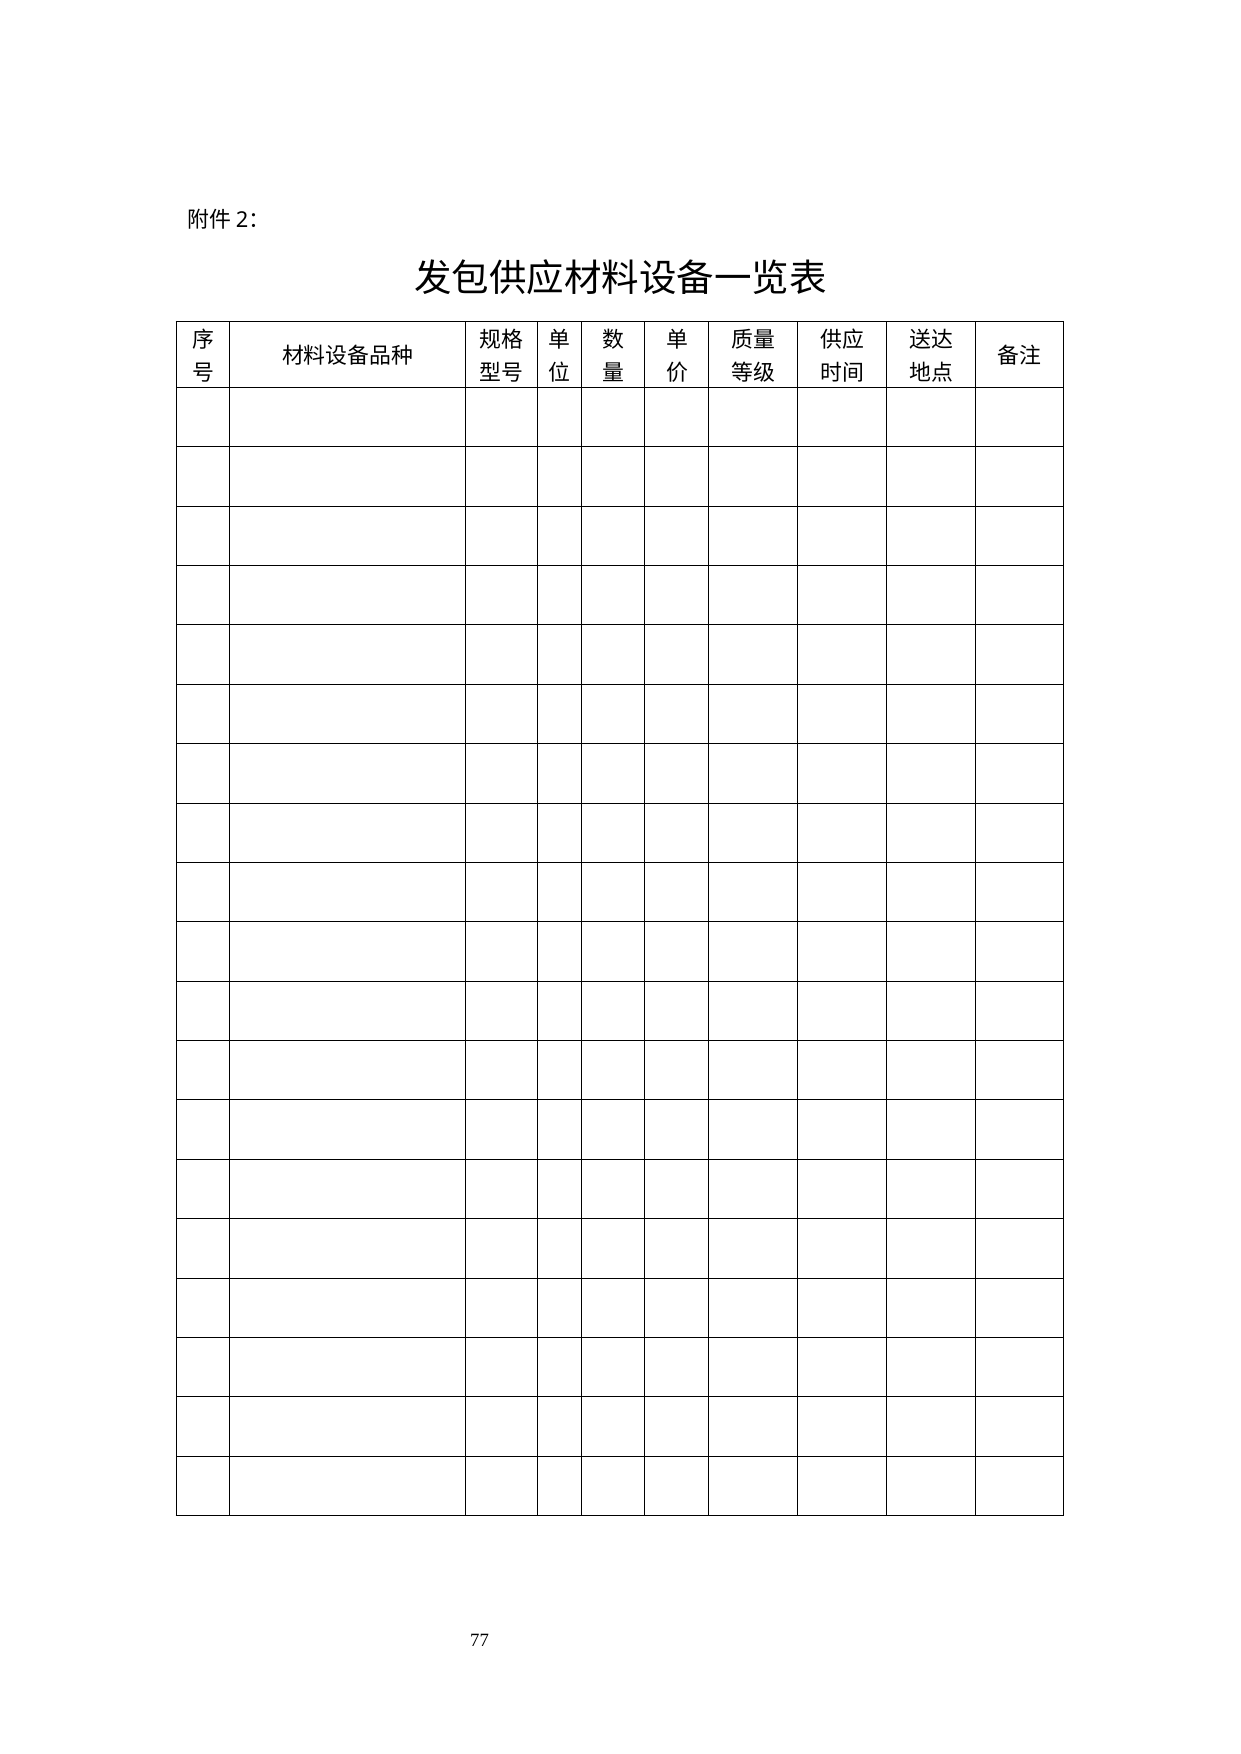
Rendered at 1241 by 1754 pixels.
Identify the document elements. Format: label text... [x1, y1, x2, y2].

table_cell [538, 982, 581, 1040]
table_cell [538, 685, 581, 743]
table_cell [177, 1100, 229, 1159]
table_cell [582, 922, 644, 981]
table_cell [887, 507, 975, 565]
table_cell [976, 744, 1063, 802]
table_cell [709, 1338, 797, 1396]
table_cell [798, 625, 886, 684]
table_cell [538, 1219, 581, 1277]
table_cell [976, 625, 1063, 684]
table_header 规格 型号 [466, 322, 537, 387]
table_cell [645, 744, 708, 802]
table_cell [230, 982, 465, 1040]
table_cell [976, 685, 1063, 743]
table_cell [887, 1338, 975, 1396]
table_cell [798, 447, 886, 506]
table_cell [538, 804, 581, 862]
table_cell [466, 388, 537, 446]
table_cell [582, 1160, 644, 1218]
table_cell [887, 1397, 975, 1456]
table_cell [709, 625, 797, 684]
table_cell [538, 507, 581, 565]
table_cell [798, 388, 886, 446]
table_cell [177, 744, 229, 802]
table_cell [976, 1457, 1063, 1515]
table_cell [887, 922, 975, 981]
table_cell [887, 1279, 975, 1337]
table_cell [798, 744, 886, 802]
table_cell [177, 982, 229, 1040]
table_cell [538, 1100, 581, 1159]
table_header 序号 [177, 322, 229, 387]
table_cell [230, 507, 465, 565]
table_cell [230, 1338, 465, 1396]
table_cell [177, 685, 229, 743]
table_cell [230, 1100, 465, 1159]
table_cell [887, 1457, 975, 1515]
table_cell [538, 922, 581, 981]
table_cell [976, 447, 1063, 506]
table_cell [645, 1279, 708, 1337]
table_cell [177, 1041, 229, 1099]
table_cell [582, 804, 644, 862]
table_cell [887, 447, 975, 506]
table_cell [466, 566, 537, 624]
table_cell [582, 447, 644, 506]
table_cell [230, 922, 465, 981]
table_cell [466, 1279, 537, 1337]
table_cell [177, 1279, 229, 1337]
table_header 单价 [645, 322, 708, 387]
table_cell [177, 566, 229, 624]
table_cell [582, 982, 644, 1040]
table_cell [466, 863, 537, 921]
table_cell [230, 625, 465, 684]
table_cell [230, 1397, 465, 1456]
table_cell [887, 1219, 975, 1277]
table_cell [887, 566, 975, 624]
table_cell [466, 1397, 537, 1456]
table_cell [582, 1397, 644, 1456]
table_cell [582, 744, 644, 802]
table_cell [177, 1397, 229, 1456]
table_cell [582, 1100, 644, 1159]
table_cell [177, 447, 229, 506]
table_cell [538, 625, 581, 684]
table_cell [177, 922, 229, 981]
table_cell [230, 566, 465, 624]
table_cell [887, 1041, 975, 1099]
table_cell [466, 1457, 537, 1515]
table_cell [976, 507, 1063, 565]
table_header 材料设备品种 [230, 322, 465, 387]
table_cell [230, 863, 465, 921]
table_cell [976, 1160, 1063, 1218]
table_cell [976, 1397, 1063, 1456]
table_cell [887, 863, 975, 921]
table_cell [887, 982, 975, 1040]
table_cell [582, 1279, 644, 1337]
table_cell [538, 1457, 581, 1515]
table_header 供应 时间 [798, 322, 886, 387]
table_cell [538, 1160, 581, 1218]
table_cell [582, 507, 644, 565]
table_cell [538, 1279, 581, 1337]
table_cell [645, 1160, 708, 1218]
table_cell [887, 804, 975, 862]
table_cell [709, 507, 797, 565]
text 发包供应材料设备一览表 [187, 242, 1053, 307]
table_cell [582, 863, 644, 921]
table_cell [466, 744, 537, 802]
table_cell [538, 388, 581, 446]
table_cell [709, 1041, 797, 1099]
table_header 质量 等级 [709, 322, 797, 387]
table_cell [645, 566, 708, 624]
table_cell [798, 1397, 886, 1456]
table_cell [798, 507, 886, 565]
table_cell [645, 982, 708, 1040]
table_cell [709, 1457, 797, 1515]
table_cell [582, 1338, 644, 1396]
table_cell [709, 1219, 797, 1277]
table_cell [582, 566, 644, 624]
table_cell [798, 1160, 886, 1218]
table_cell [466, 1219, 537, 1277]
table_cell [645, 447, 708, 506]
table_cell [177, 1219, 229, 1277]
table_cell [538, 744, 581, 802]
table_cell [798, 685, 886, 743]
table_cell [582, 1219, 644, 1277]
table_cell [798, 1219, 886, 1277]
table_cell [709, 388, 797, 446]
table_cell [709, 863, 797, 921]
table_cell [177, 1338, 229, 1396]
table_cell [798, 1457, 886, 1515]
table_cell [230, 685, 465, 743]
table_header 数量 [582, 322, 644, 387]
table_cell [976, 863, 1063, 921]
table_cell [582, 685, 644, 743]
table_cell [976, 982, 1063, 1040]
table_cell [466, 1100, 537, 1159]
table_cell [709, 1160, 797, 1218]
table_cell [177, 804, 229, 862]
table_cell [466, 1041, 537, 1099]
table_cell [230, 447, 465, 506]
table_cell [976, 804, 1063, 862]
table_cell [798, 982, 886, 1040]
table_cell [887, 685, 975, 743]
table_cell [582, 625, 644, 684]
table_cell [887, 744, 975, 802]
table_cell [177, 863, 229, 921]
table_cell [645, 388, 708, 446]
table_cell [709, 566, 797, 624]
table_cell [645, 1219, 708, 1277]
text 附件2： [187, 202, 1053, 234]
table_cell [230, 1219, 465, 1277]
table_cell [709, 685, 797, 743]
table_cell [230, 1041, 465, 1099]
table_cell [976, 566, 1063, 624]
table_cell [887, 1100, 975, 1159]
table_cell [645, 863, 708, 921]
table_cell [798, 1100, 886, 1159]
table_cell [645, 1457, 708, 1515]
table_cell [582, 1457, 644, 1515]
table_cell [709, 1279, 797, 1337]
table_cell [466, 447, 537, 506]
table_cell [230, 804, 465, 862]
table_cell [177, 388, 229, 446]
table_cell [466, 982, 537, 1040]
table_cell [798, 804, 886, 862]
table_cell [709, 447, 797, 506]
table_cell [976, 1219, 1063, 1277]
table_cell [645, 922, 708, 981]
table_cell [538, 1041, 581, 1099]
table_cell [538, 1397, 581, 1456]
table_cell [230, 1457, 465, 1515]
table_cell [230, 388, 465, 446]
table_cell [645, 1338, 708, 1396]
table_cell [177, 1457, 229, 1515]
table_cell [466, 922, 537, 981]
table_cell [887, 388, 975, 446]
table_cell [709, 1397, 797, 1456]
table_cell [466, 625, 537, 684]
table_cell [645, 1041, 708, 1099]
table_cell [798, 922, 886, 981]
table_cell [887, 625, 975, 684]
table_cell [709, 744, 797, 802]
table_header 备注 [976, 322, 1063, 387]
table_cell [230, 744, 465, 802]
table_cell [177, 1160, 229, 1218]
table_cell [887, 1160, 975, 1218]
table_cell [798, 1041, 886, 1099]
table_cell [976, 1041, 1063, 1099]
table_cell [645, 804, 708, 862]
table_cell [582, 1041, 644, 1099]
table_cell [645, 1100, 708, 1159]
table_cell [976, 1338, 1063, 1396]
table_cell [230, 1279, 465, 1337]
table_cell [538, 1338, 581, 1396]
table_cell [466, 804, 537, 862]
table_cell [798, 863, 886, 921]
table_cell [798, 1279, 886, 1337]
table_cell [798, 1338, 886, 1396]
table_cell [709, 1100, 797, 1159]
table_cell [177, 625, 229, 684]
table_cell [538, 863, 581, 921]
table_cell [645, 625, 708, 684]
table_header 单位 [538, 322, 581, 387]
table_cell [466, 685, 537, 743]
table_cell [709, 982, 797, 1040]
table_cell [466, 1160, 537, 1218]
table_cell [466, 1338, 537, 1396]
table_cell [976, 922, 1063, 981]
table_cell [976, 1100, 1063, 1159]
table_cell [798, 566, 886, 624]
table_header 送达 地点 [887, 322, 975, 387]
table_cell [645, 507, 708, 565]
table_cell [582, 388, 644, 446]
table_cell [976, 388, 1063, 446]
table_cell [645, 685, 708, 743]
table_cell [709, 804, 797, 862]
table_cell [976, 1279, 1063, 1337]
table_cell [538, 566, 581, 624]
table_cell [538, 447, 581, 506]
table_cell [709, 922, 797, 981]
table_cell [466, 507, 537, 565]
table_cell [645, 1397, 708, 1456]
table_cell [230, 1160, 465, 1218]
table_cell [177, 507, 229, 565]
